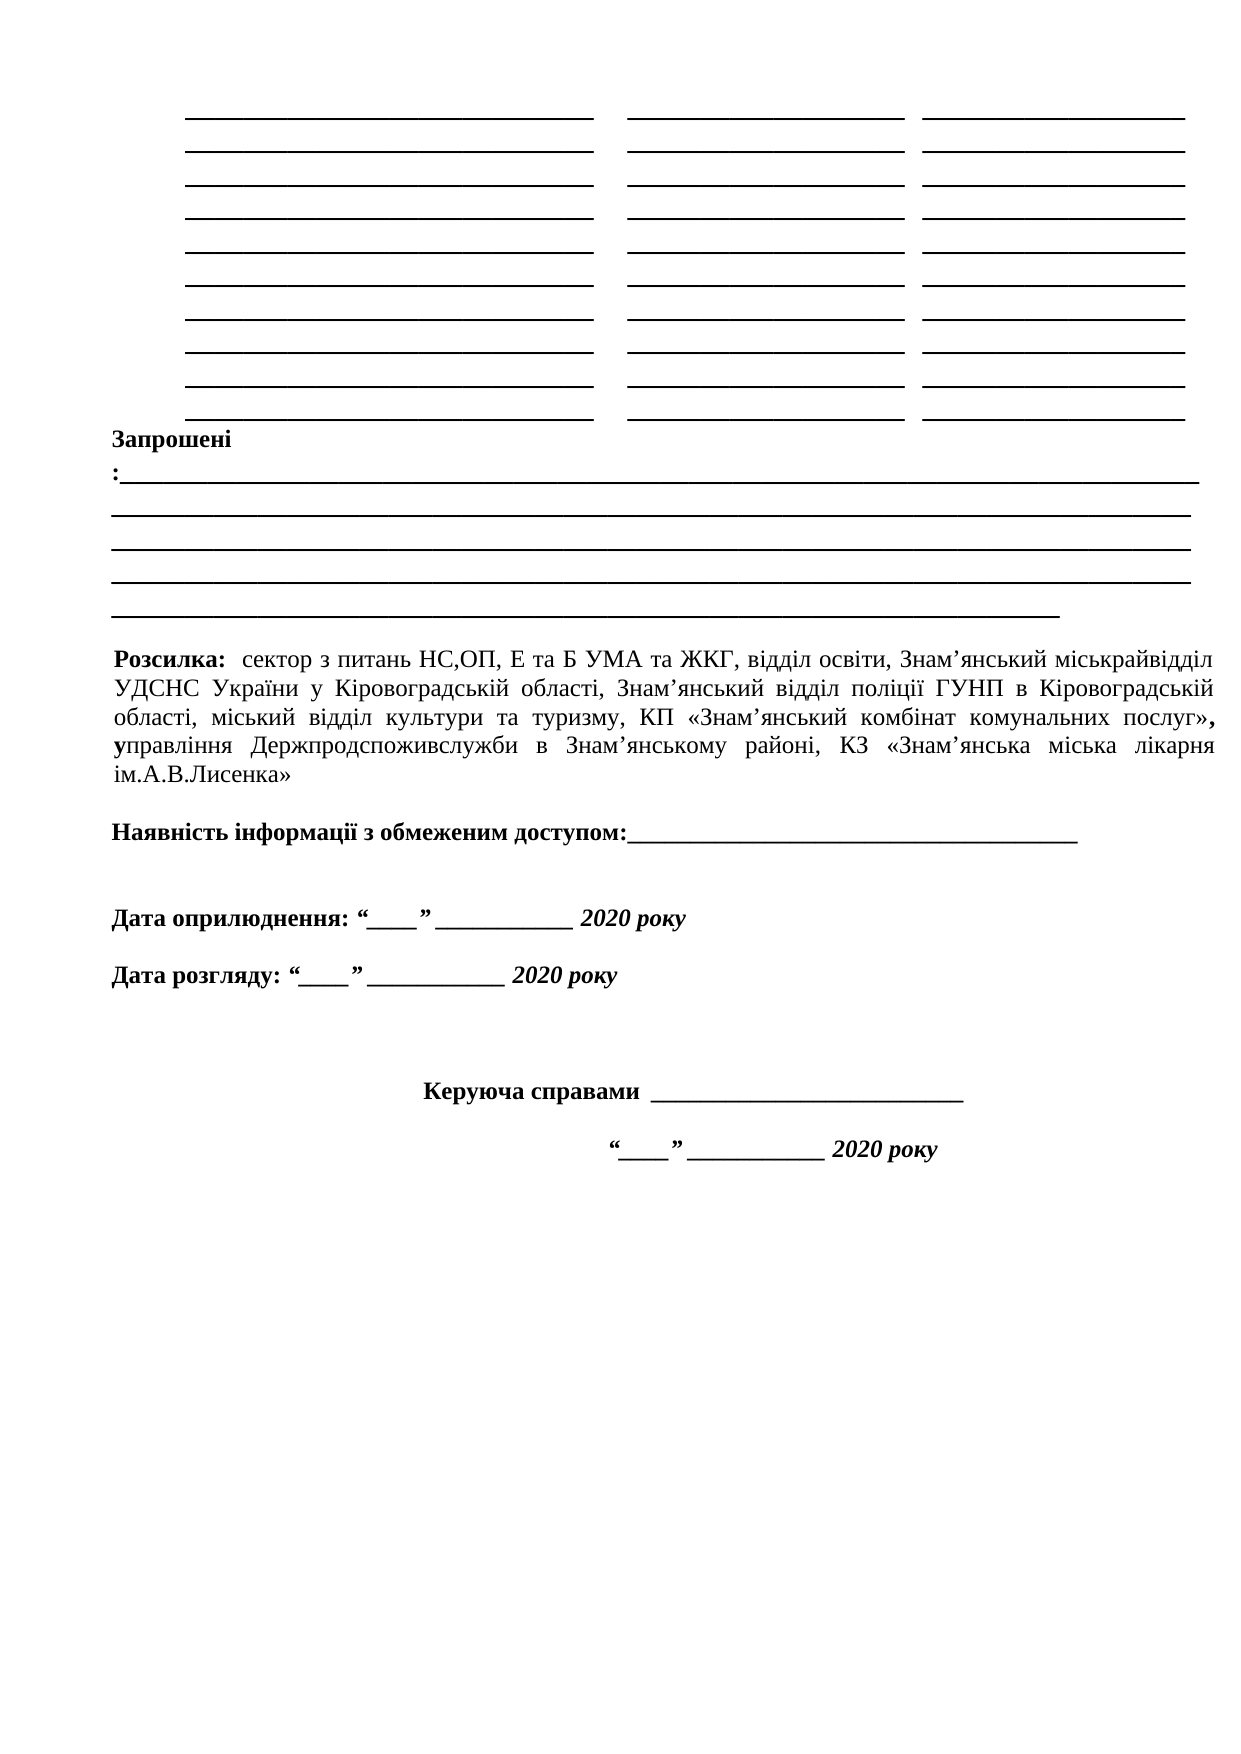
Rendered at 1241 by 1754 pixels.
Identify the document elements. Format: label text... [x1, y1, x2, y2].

text ____________________________ ___________________ __________________ [111, 156, 1203, 189]
text Наявність інформації з обмеженим доступом:____________________________________ [111, 817, 1203, 845]
text ____________________________ ___________________ __________________ [111, 223, 1203, 256]
text ____________________________ ___________________ __________________ [111, 290, 1203, 323]
text Запрошені:_________________________________________________________________________________________________________________________________________________________________________________________________________________________________________________________________________________________________________________________________________________________________________ [111, 424, 1203, 621]
text ____________________________ ___________________ __________________ [111, 189, 1203, 223]
text ____________________________ ___________________ __________________ [111, 122, 1203, 156]
text ____________________________ ___________________ __________________ [111, 256, 1203, 290]
text Керуюча справами _________________________ [111, 1076, 1203, 1105]
text ____________________________ ___________________ __________________ [111, 391, 1203, 424]
text ____________________________ ___________________ __________________ [111, 323, 1203, 357]
text “____” ___________ 2020 року [111, 1134, 1203, 1163]
text ____________________________ ___________________ __________________ [111, 89, 1203, 122]
text ____________________________ ___________________ __________________ [111, 357, 1203, 391]
text Розсилка: сектор з питань НС,ОП, Е та Б УМА та ЖКГ, відділ освіти, Знам’янський міськрайвідділ УДСНС України у Кіровоградській області, Знам’янський відділ поліції ГУНП в Кіровоградській області, міський відділ культури та туризму, КП «Знам’янський комбінат комунальних послуг», управління Держпродспоживслужби в Знам’янському районі, КЗ «Знам’янська міська лікарня ім.А.В.Лисенка» [113, 644, 1215, 788]
text Дата розгляду: “____” ___________ 2020 року [111, 960, 1203, 989]
text Дата оприлюднення: “____” ___________ 2020 року [111, 903, 1203, 931]
